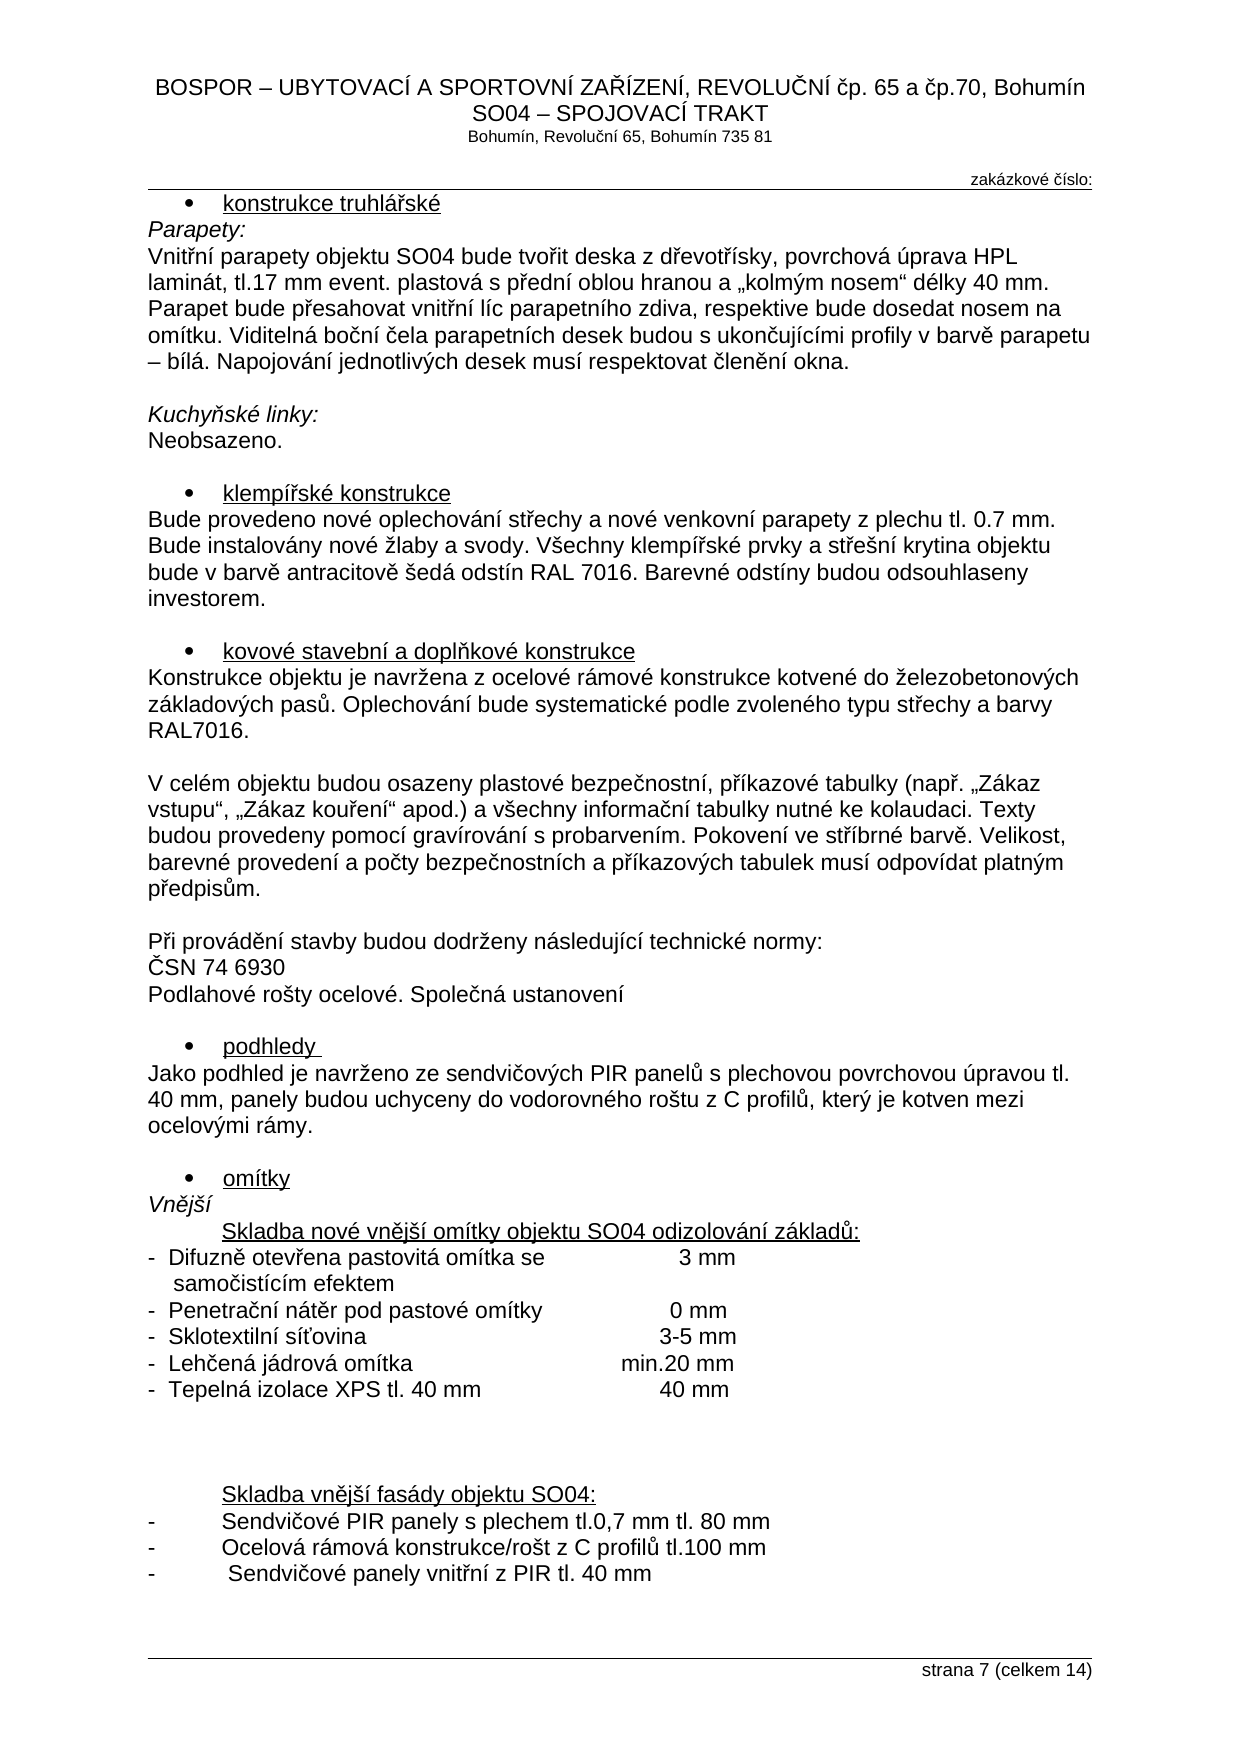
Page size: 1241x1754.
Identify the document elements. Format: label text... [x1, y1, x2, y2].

text Skladba nové vnější omítky objektu SO04 odizolování základů: [148, 1218, 1092, 1244]
list omítky [185, 1165, 1092, 1191]
text - Lehčená jádrová omítka min.20 mm [148, 1349, 1092, 1376]
text Parapety: [148, 216, 1092, 243]
text - Difuzně otevřena pastovitá omítka se 3 mm [148, 1244, 1092, 1270]
text V celém objektu budou osazeny plastové bezpečnostní, příkazové tabulky (např. „Zákaz vstupu“, „Zákaz kouření“ apod.) a všechny informační tabulky nutné ke kolaudaci. Texty budou provedeny pomocí gravírování s probarvením. Pokovení ve stříbrné barvě. Velikost, barevné provedení a počty bezpečnostních a příkazových tabulek musí odpovídat platným předpisům. [148, 770, 1092, 901]
text Kuchyňské linky: [148, 401, 1092, 427]
text - Penetrační nátěr pod pastové omítky 0 mm [148, 1297, 1092, 1323]
list konstrukce truhlářské [185, 190, 1092, 216]
text Jako podhled je navrženo ze sendvičových PIR panelů s plechovou povrchovou úpravou tl. 40 mm, panely budou uchyceny do vodorovného roštu z C profilů, který je kotven mezi ocelovými rámy. [148, 1059, 1092, 1139]
text Konstrukce objektu je navržena z ocelové rámové konstrukce kotvené do železobetonových základových pasů. Oplechování bude systematické podle zvoleného typu střechy a barvy RAL7016. [148, 664, 1092, 743]
text Vnější [148, 1191, 1092, 1218]
list klempířské konstrukce [185, 480, 1092, 506]
list podhledy [185, 1033, 1092, 1059]
text Vnitřní parapety objektu SO04 bude tvořit deska z dřevotřísky, povrchová úprava HPL laminát, tl.17 mm event. plastová s přední oblou hranou a „kolmým nosem“ délky 40 mm. Parapet bude přesahovat vnitřní líc parapetního zdiva, respektive bude dosedat nosem na omítku. Viditelná boční čela parapetních desek budou s ukončujícími profily v barvě parapetu – bílá. Napojování jednotlivých desek musí respektovat členění okna. [148, 243, 1092, 374]
text - Sendvičové panely vnitřní z PIR tl. 40 mm [148, 1560, 1092, 1587]
text ČSN 74 6930 [148, 954, 1092, 981]
text Bude provedeno nové oplechování střechy a nové venkovní parapety z plechu tl. 0.7 mm. Bude instalovány nové žlaby a svody. Všechny klempířské prvky a střešní krytina objektu bude v barvě antracitově šedá odstín RAL 7016. Barevné odstíny budou odsouhlaseny investorem. [148, 506, 1092, 612]
text - Ocelová rámová konstrukce/rošt z C profilů tl.100 mm [148, 1534, 1092, 1560]
list kovové stavební a doplňkové konstrukce [185, 638, 1092, 664]
text - Sklotextilní síťovina 3-5 mm [148, 1323, 1092, 1349]
text - Sendvičové PIR panely s plechem tl.0,7 mm tl. 80 mm [148, 1508, 1092, 1534]
text Podlahové rošty ocelové. Společná ustanovení [148, 981, 1092, 1007]
text Skladba vnější fasády objektu SO04: [148, 1481, 1092, 1508]
text Při provádění stavby budou dodrženy následující technické normy: [148, 928, 1092, 954]
text Neobsazeno. [148, 427, 1092, 453]
text - Tepelná izolace XPS tl. 40 mm 40 mm [148, 1376, 1092, 1402]
text samočistícím efektem [148, 1270, 1092, 1297]
